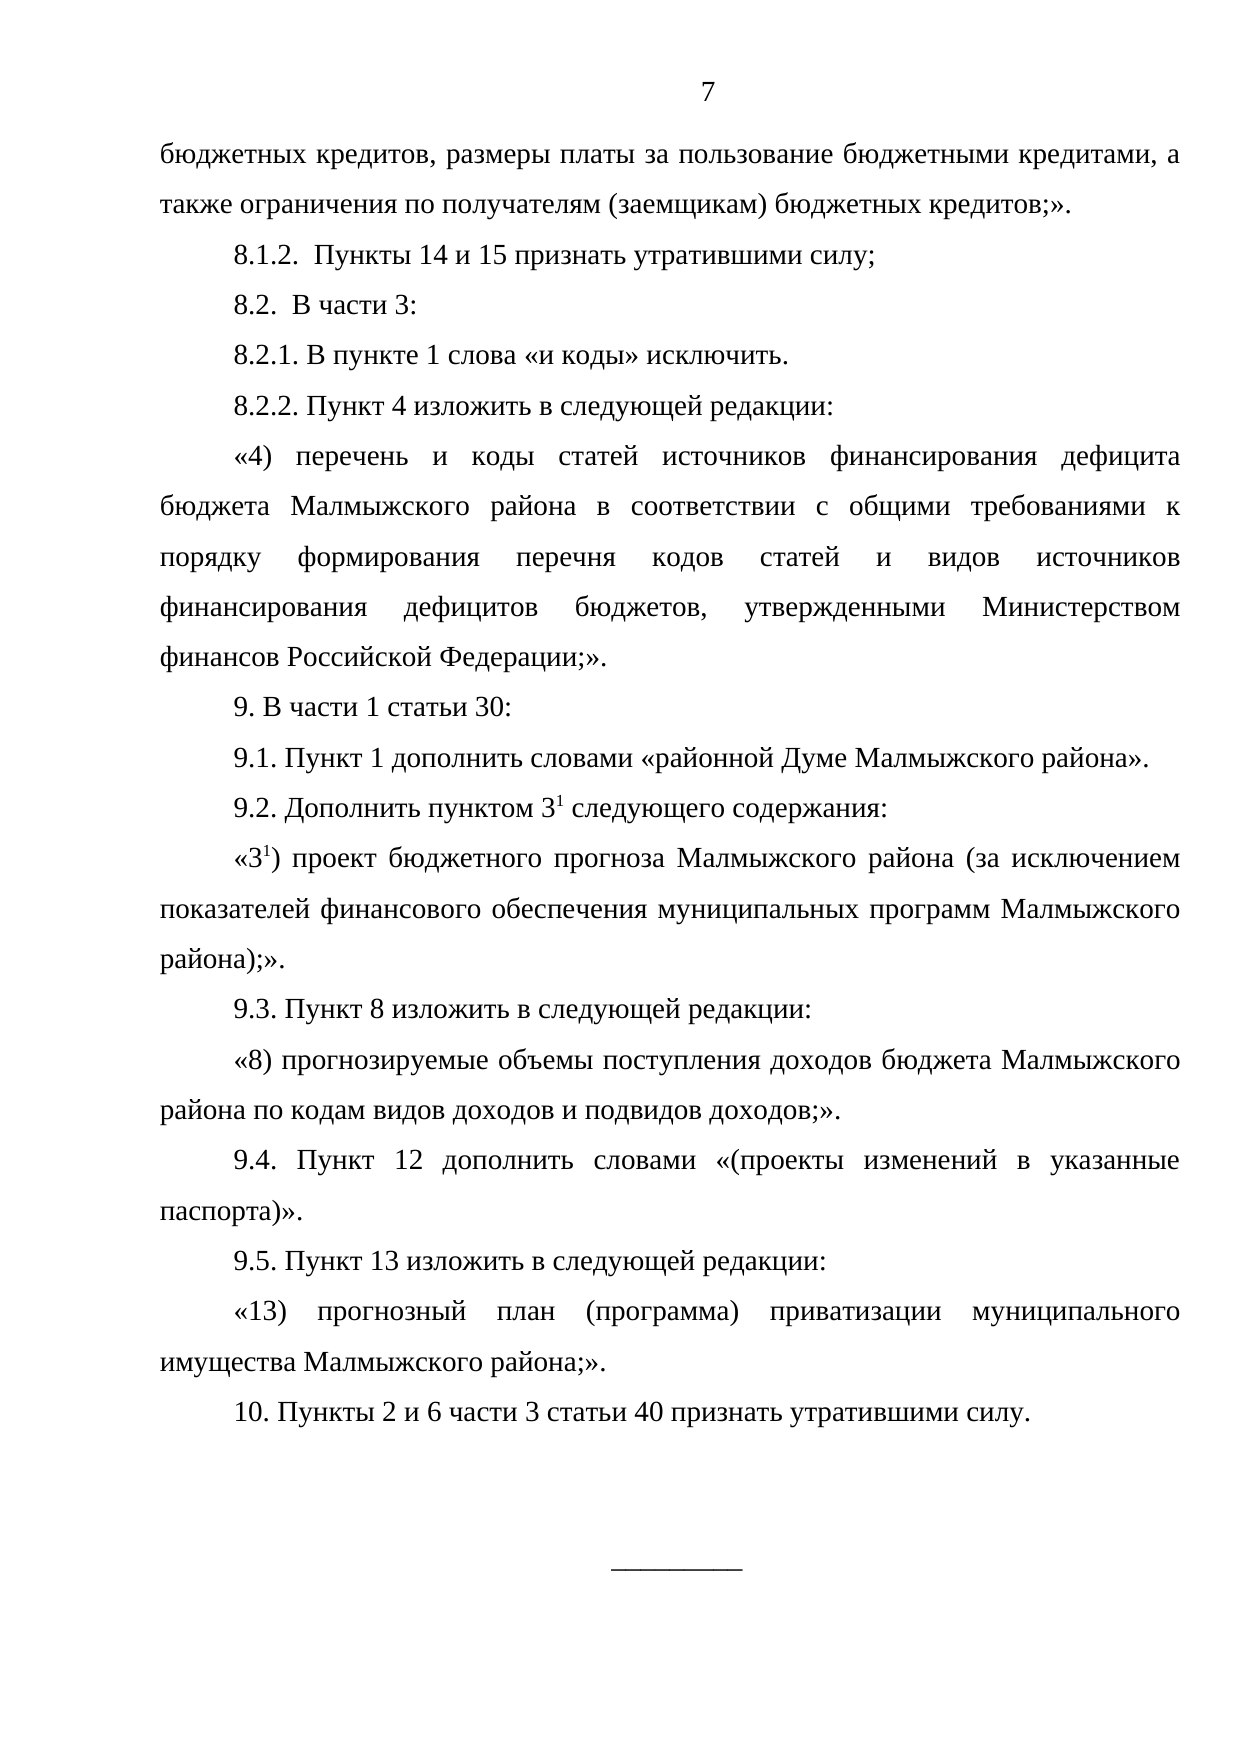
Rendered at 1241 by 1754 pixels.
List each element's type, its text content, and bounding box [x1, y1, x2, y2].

text «8) прогнозируемые объемы поступления доходов бюджета Малмыжского района по кодам видов доходов и подвидов доходов;». [159, 1042, 1181, 1126]
text 8.2.2. Пункт 4 изложить в следующей редакции: [159, 388, 1181, 421]
text 9.1. Пункт 1 дополнить словами «районной Думе Малмыжского района». [159, 740, 1181, 773]
text 9.3. Пункт 8 изложить в следующей редакции: [159, 991, 1181, 1025]
text 9.5. Пункт 13 изложить в следующей редакции: [159, 1243, 1181, 1277]
text 9. В части 1 статьи 30: [159, 689, 1181, 723]
text 9.4. Пункт 12 дополнить словами «(проекты изменений в указанные паспорта)». [159, 1142, 1181, 1226]
text «4) перечень и коды статей источников финансирования дефицита бюджета Малмыжского района в соответствии с общими требованиями к порядку формирования перечня кодов статей и видов источников финансирования дефицитов бюджетов, утвержденными Министерством финансов Российской Федерации;». [159, 438, 1181, 673]
text «13) прогнозный план (программа) приватизации муниципального имущества Малмыжского района;». [159, 1293, 1181, 1377]
text _________ [159, 1540, 1181, 1574]
text «31) проект бюджетного прогноза Малмыжского района (за исключением показателей финансового обеспечения муниципальных программ Малмыжского района);». [159, 841, 1181, 975]
text 9.2. Дополнить пунктом 31 следующего содержания: [159, 790, 1181, 824]
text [159, 136, 1181, 220]
text 8.2.1. В пункте 1 слова «и коды» исключить. [159, 337, 1181, 371]
text 8.1.2. Пункты 14 и 15 признать утратившими силу; [159, 237, 1181, 270]
text 10. Пункты 2 и 6 части 3 статьи 40 признать утратившими силу. [159, 1394, 1181, 1427]
text 8.2. В части 3: [159, 287, 1181, 321]
